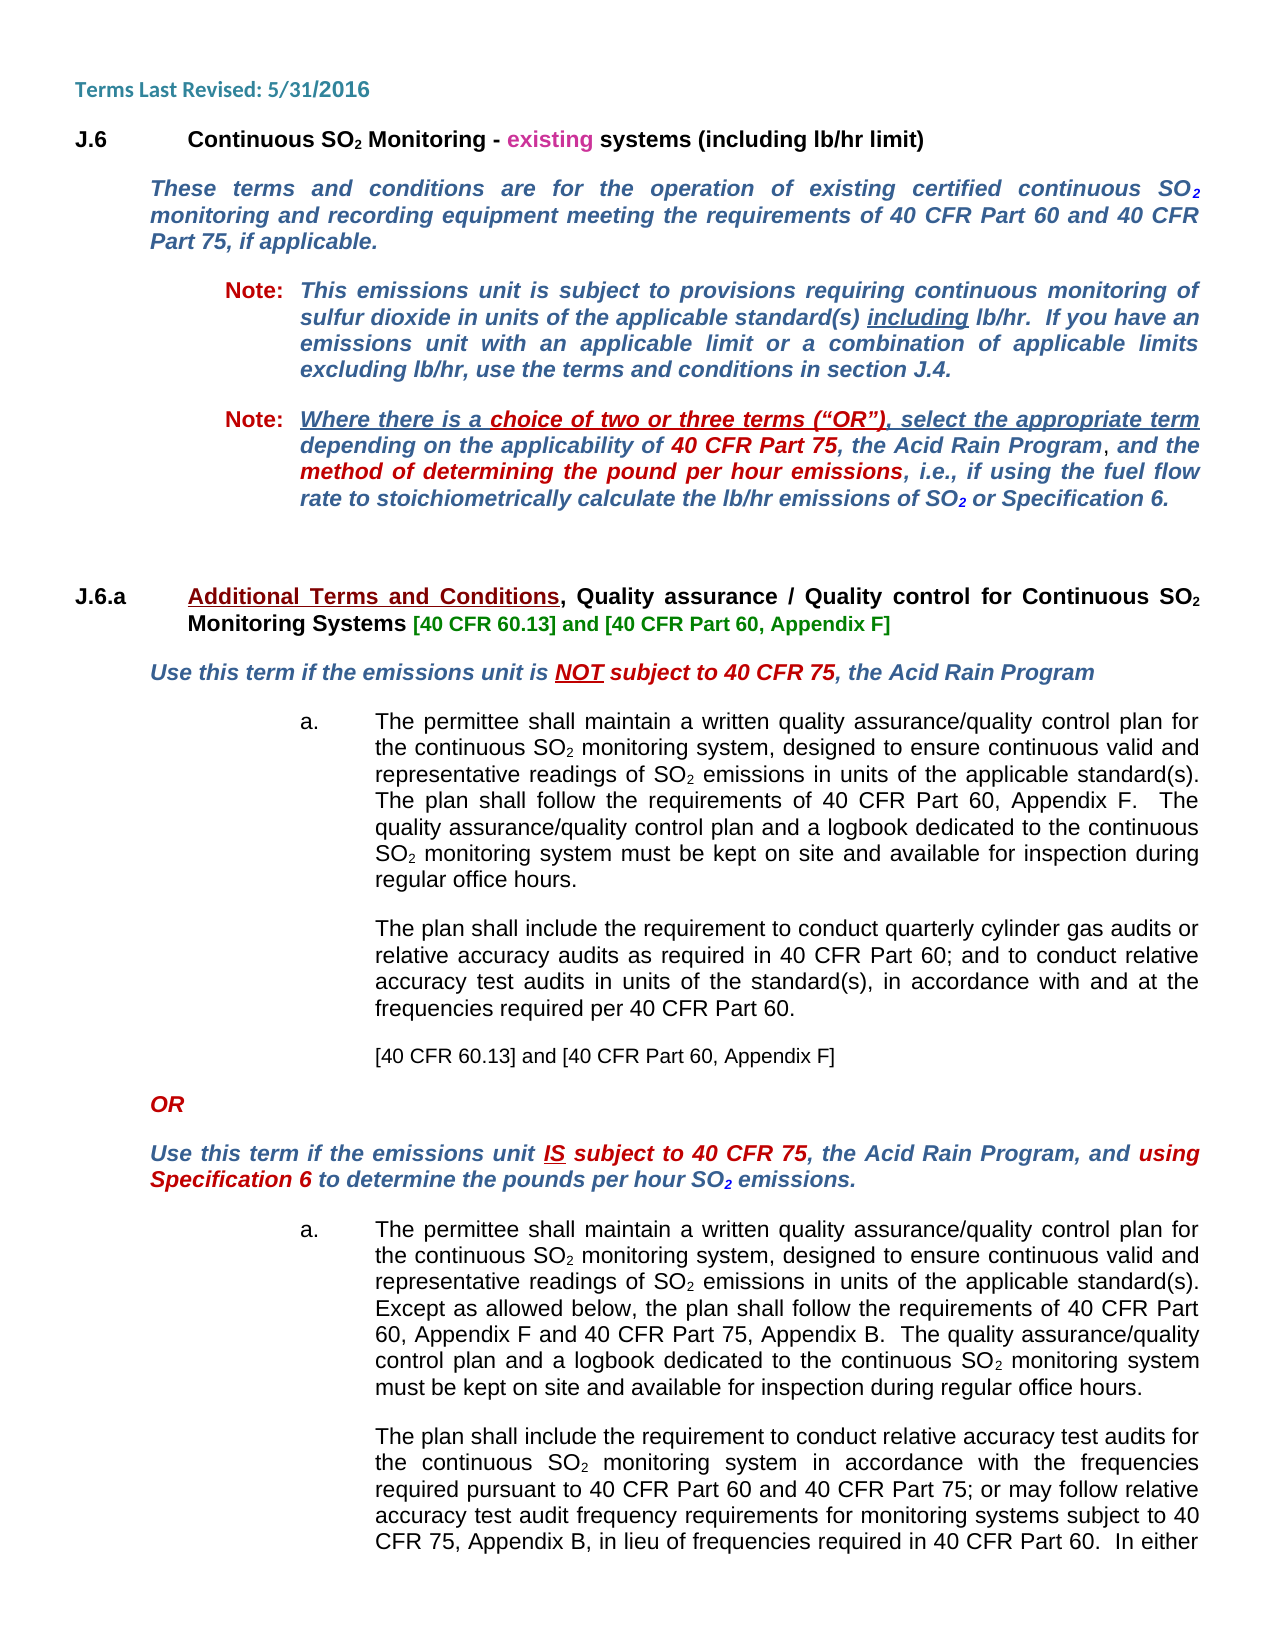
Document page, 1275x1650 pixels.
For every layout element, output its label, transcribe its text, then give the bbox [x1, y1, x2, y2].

text Note: This emissions unit is subject to provisions requiring continuous monitoring of sulfur dioxide in units of the applicable standard(s) including lb/hr. If you have an emissions unit with an applicable limit or a combination of applicable limits excluding lb/hr, use the terms and conditions in section J.4. [225, 277, 1200, 383]
text J.6 Continuous SO2 Monitoring - existing systems (including lb/hr limit) [75, 126, 1200, 152]
text These terms and conditions are for the operation of existing certified continuous SO2 monitoring and recording equipment meeting the requirements of 40 CFR Part 60 and 40 CFR Part 75, if applicable. [150, 175, 1200, 254]
text Use this term if the emissions unit IS subject to 40 CFR 75, the Acid Rain Program, and using Specification 6 to determine the pounds per hour SO2 emissions. [150, 1140, 1200, 1193]
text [375, 1423, 1200, 1555]
text J.6.a Additional Terms and Conditions, Quality assurance / Quality control for Continuous SO2 Monitoring Systems [40 CFR 60.13] and [40 CFR Part 60, Appendix F] [75, 583, 1200, 636]
text Note: Where there is a choice of two or three terms (“OR”), select the appropriate term depending on the applicability of 40 CFR Part 75, the Acid Rain Program, and the method of determining the pound per hour emissions, i.e., if using the fuel flow rate to stoichiometrically calculate the lb/hr emissions of SO2 or Specification 6. [225, 406, 1200, 511]
text The permittee shall maintain a written quality assurance/quality control plan for the continuous SO2 monitoring system, designed to ensure continuous valid and representative readings of SO2 emissions in units of the applicable standard(s). The plan shall follow the requirements of 40 CFR Part 60, Appendix F. The quality assurance/quality control plan and a logbook dedicated to the continuous SO2 monitoring system must be kept on site and available for inspection during regular office hours. [300, 708, 1200, 892]
text Use this term if the emissions unit is NOT subject to 40 CFR 75, the Acid Rain Program [150, 659, 1200, 685]
text Terms Last Revised: 5/31/2016 [75, 75, 1200, 103]
text The plan shall include the requirement to conduct quarterly cylinder gas audits or relative accuracy audits as required in 40 CFR Part 60; and to conduct relative accuracy test audits in units of the standard(s), in accordance with and at the frequencies required per 40 CFR Part 60. [375, 915, 1200, 1021]
text [40 CFR 60.13] and [40 CFR Part 60, Appendix F] [375, 1044, 1200, 1068]
text OR [150, 1091, 1200, 1117]
list The permittee shall maintain a written quality assurance/quality control plan for the continuous SO2 monitoring system, designed to ensure continuous valid and representative readings of SO2 emissions in units of the applicable standard(s). Except as allowed below, the plan shall follow the requirements of 40 CFR Part 60, Appendix F and 40 CFR Part 75, Appendix B. The quality assurance/quality control plan and a logbook dedicated to the continuous SO2 monitoring system must be kept on site and available for inspection during regular office hours. [300, 1216, 1200, 1400]
